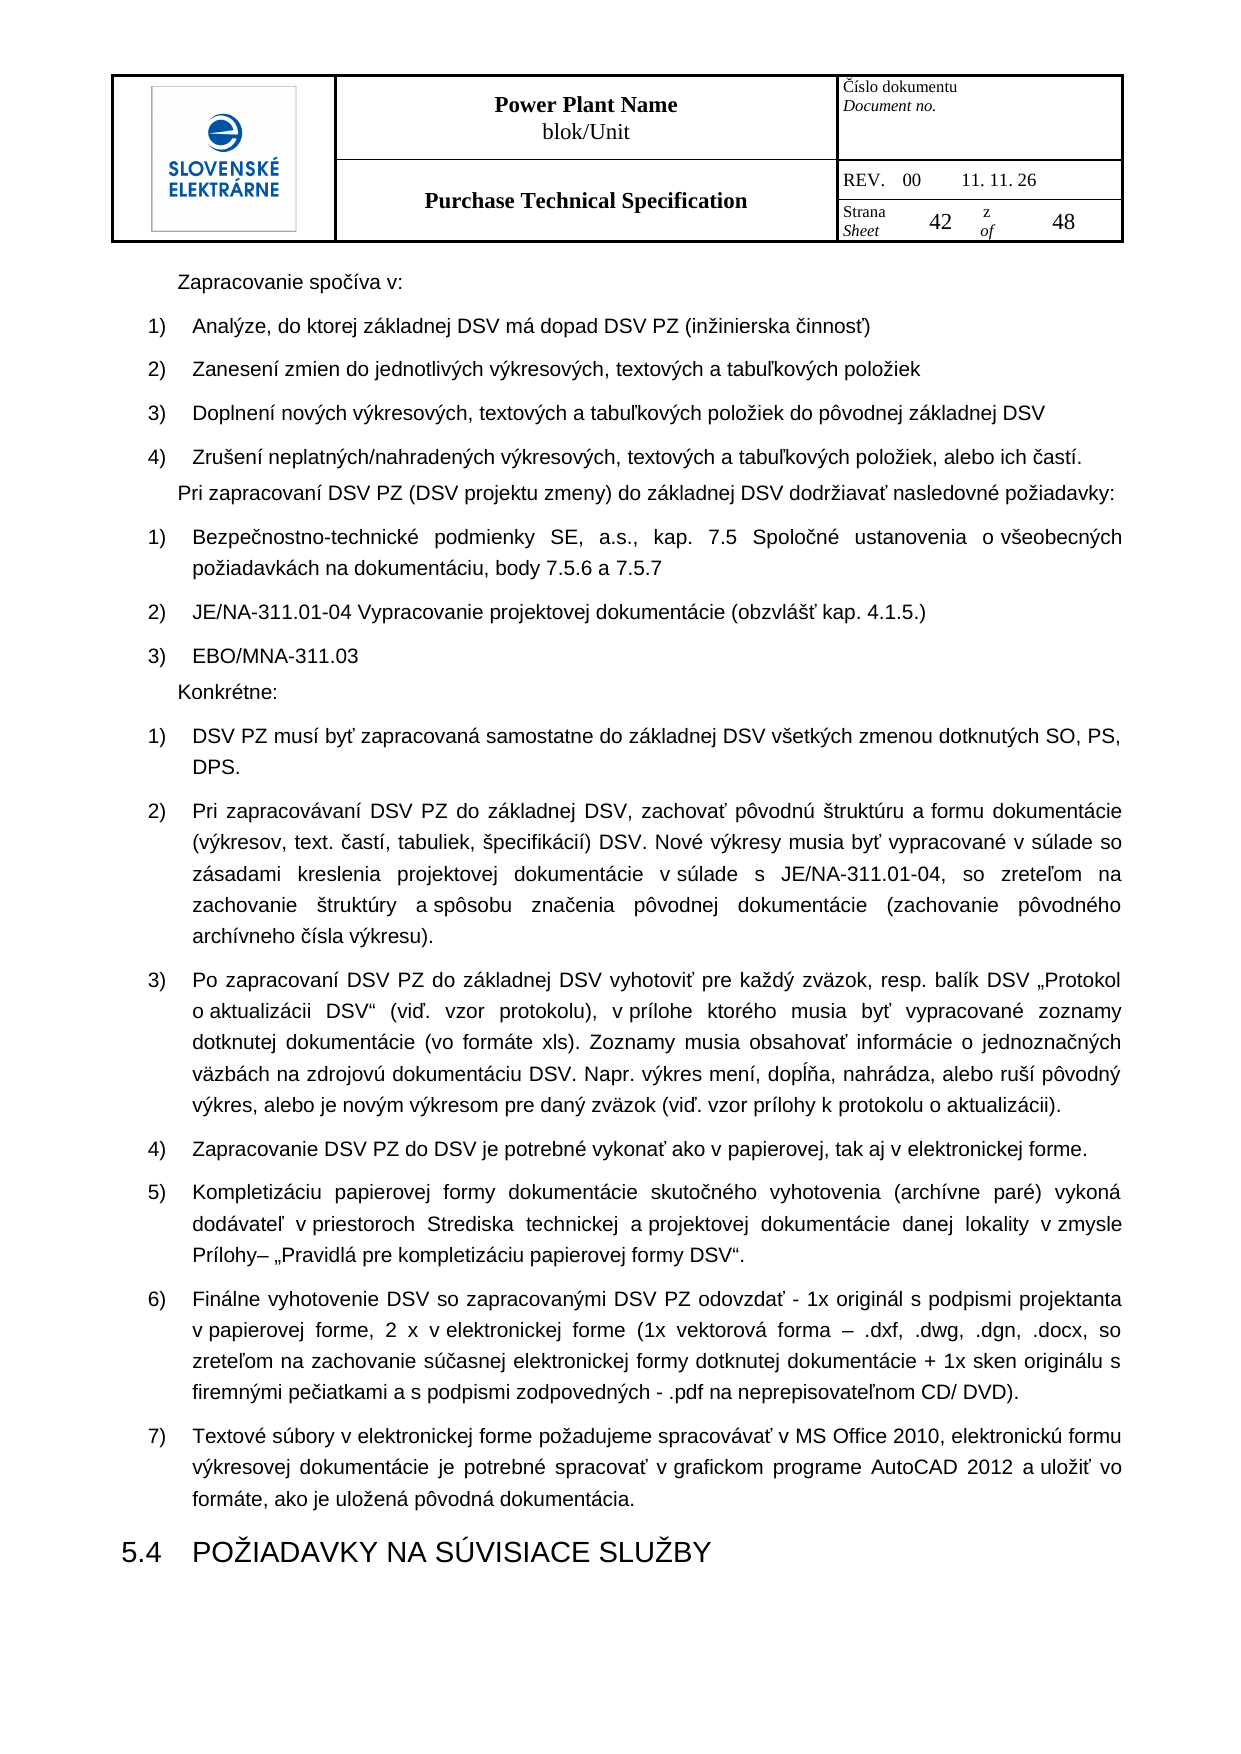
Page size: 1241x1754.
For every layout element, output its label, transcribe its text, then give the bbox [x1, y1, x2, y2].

list Zanesení zmien do jednotlivých výkresových, textových a tabuľkových položiek [148, 350, 1122, 381]
list Kompletizáciu papierovej formy dokumentácie skutočného vyhotovenia (archívne paré) vykoná dodávateľ v priestoroch Strediska technickej a projektovej dokumentácie danej lokality v zmysle Prílohy– „Pravidlá pre kompletizáciu papierovej formy DSV“. [148, 1173, 1122, 1267]
list Bezpečnostno-technické podmienky SE, a.s., kap. 7.5 Spoločné ustanovenia o všeobecných požiadavkách na dokumentáciu, body 7.5.6 a 7.5.7 [148, 518, 1122, 580]
list Doplnení nových výkresových, textových a tabuľkových položiek do pôvodnej základnej DSV [148, 394, 1122, 425]
subtitle požiadavky na súvisiace služby [121, 1535, 1122, 1569]
text Zapracovanie spočíva v: [118, 270, 1122, 294]
list Analýze, do ktorej základnej DSV má dopad DSV PZ (inžinierska činnosť) [148, 306, 1122, 337]
list Pri zapracovávaní DSV PZ do základnej DSV, zachovať pôvodnú štruktúru a formu dokumentácie (výkresov, text. častí, tabuliek, špecifikácií) DSV. Nové výkresy musia byť vypracované v súlade so zásadami kreslenia projektovej dokumentácie v súlade s JE/NA-311.01-04, so zreteľom na zachovanie štruktúry a spôsobu značenia pôvodnej dokumentácie (zachovanie pôvodného archívneho čísla výkresu). [148, 792, 1122, 948]
text Konkrétne: [118, 680, 1122, 704]
list Textové súbory v elektronickej forme požadujeme spracovávať v MS Office 2010, elektronickú formu výkresovej dokumentácie je potrebné spracovať v grafickom programe AutoCAD 2012 a uložiť vo formáte, ako je uložená pôvodná dokumentácia. [148, 1417, 1122, 1510]
list Zrušení neplatných/nahradených výkresových, textových a tabuľkových položiek, alebo ich častí. [148, 437, 1122, 469]
list JE/NA-311.01-04 Vypracovanie projektovej dokumentácie (obzvlášť kap. 4.1.5.) [148, 593, 1122, 624]
picture [151, 86, 297, 232]
list EBO/MNA-311.03 [148, 636, 1122, 668]
list Zapracovanie DSV PZ do DSV je potrebné vykonať ako v papierovej, tak aj v elektronickej forme. [148, 1129, 1122, 1160]
list DSV PZ musí byť zapracovaná samostatne do základnej DSV všetkých zmenou dotknutých SO, PS, DPS. [148, 717, 1122, 779]
text Pri zapracovaní DSV PZ (DSV projektu zmeny) do základnej DSV dodržiavať nasledovné požiadavky: [118, 481, 1122, 505]
list Po zapracovaní DSV PZ do základnej DSV vyhotoviť pre každý zväzok, resp. balík DSV „Protokol o aktualizácii DSV“ (viď. vzor protokolu), v prílohe ktorého musia byť vypracované zoznamy dotknutej dokumentácie (vo formáte xls). Zoznamy musia obsahovať informácie o jednoznačných väzbách na zdrojovú dokumentáciu DSV. Napr. výkres mení, dopĺňa, nahrádza, alebo ruší pôvodný výkres, alebo je novým výkresom pre daný zväzok (viď. vzor prílohy k protokolu o aktualizácii). [148, 960, 1122, 1117]
list Finálne vyhotovenie DSV so zapracovanými DSV PZ odovzdať - 1x originál s podpismi projektanta v papierovej forme, 2 x v elektronickej forme (1x vektorová forma – .dxf, .dwg, .dgn, .docx, so zreteľom na zachovanie súčasnej elektronickej formy dotknutej dokumentácie + 1x sken originálu s firemnými pečiatkami a s podpismi zodpovedných - .pdf na neprepisovateľnom CD/ DVD). [148, 1279, 1122, 1404]
